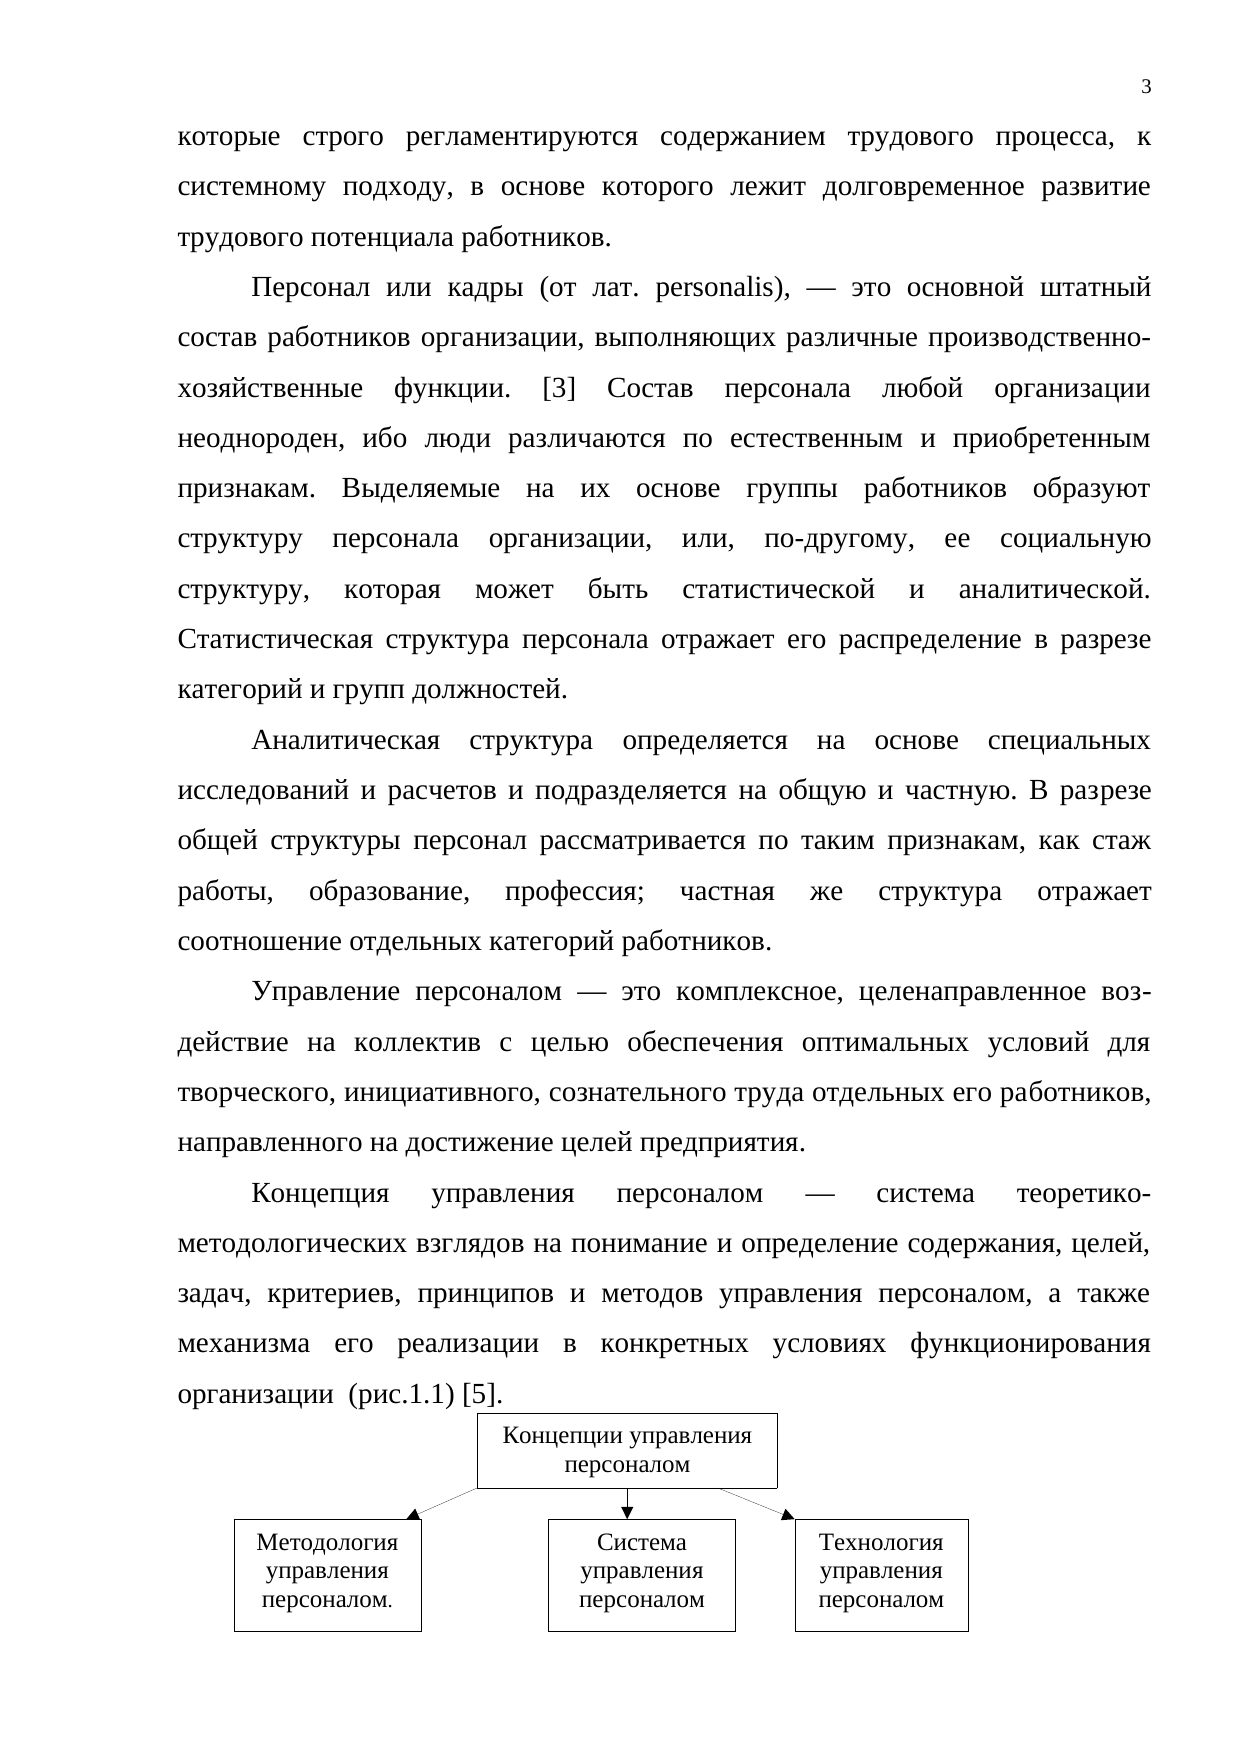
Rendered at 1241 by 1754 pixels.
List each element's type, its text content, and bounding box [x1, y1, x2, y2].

text Управление персоналом — это комплексное, целенаправленное воздействие на коллектив с целью обеспечения оптимальных условий для творческого, инициативного, сознательного труда отдельных его работников, направленного на достижение целей предприятия. [177, 973, 1152, 1158]
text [177, 118, 1152, 252]
text Персонал или кадры (от лат. реrsоnаlis), — это основной штатный состав работников организации, выполняющих различные производственно-хозяйственные функции. [3] Состав персонала любой организации неоднороден, ибо люди различаются по естественным и приобретенным признакам. Выделяемые на их основе группы работников образуют структуру персонала организации, или, по-другому, ее социальную структуру, которая может быть статистической и аналитической. Статистическая структура персонала отражает его распределение в разрезе категорий и групп должностей. [177, 269, 1152, 705]
text Концепция управления персоналом — система теоретико-методологических взглядов на понимание и определение содержания, целей, задач, критериев, принципов и методов управления персоналом, а также механизма его реализации в конкретных условиях функционирования организации (рис.1.1) [5]. [177, 1175, 1152, 1409]
text Аналитическая структура определяется на основе специальных исследований и расчетов и подразделяется на общую и частную. В разрезе общей структуры персонал рассматривается по таким признакам, как стаж работы, образование, профессия; частная же структура отражает соотношение отдельных категорий работников. [177, 722, 1152, 957]
